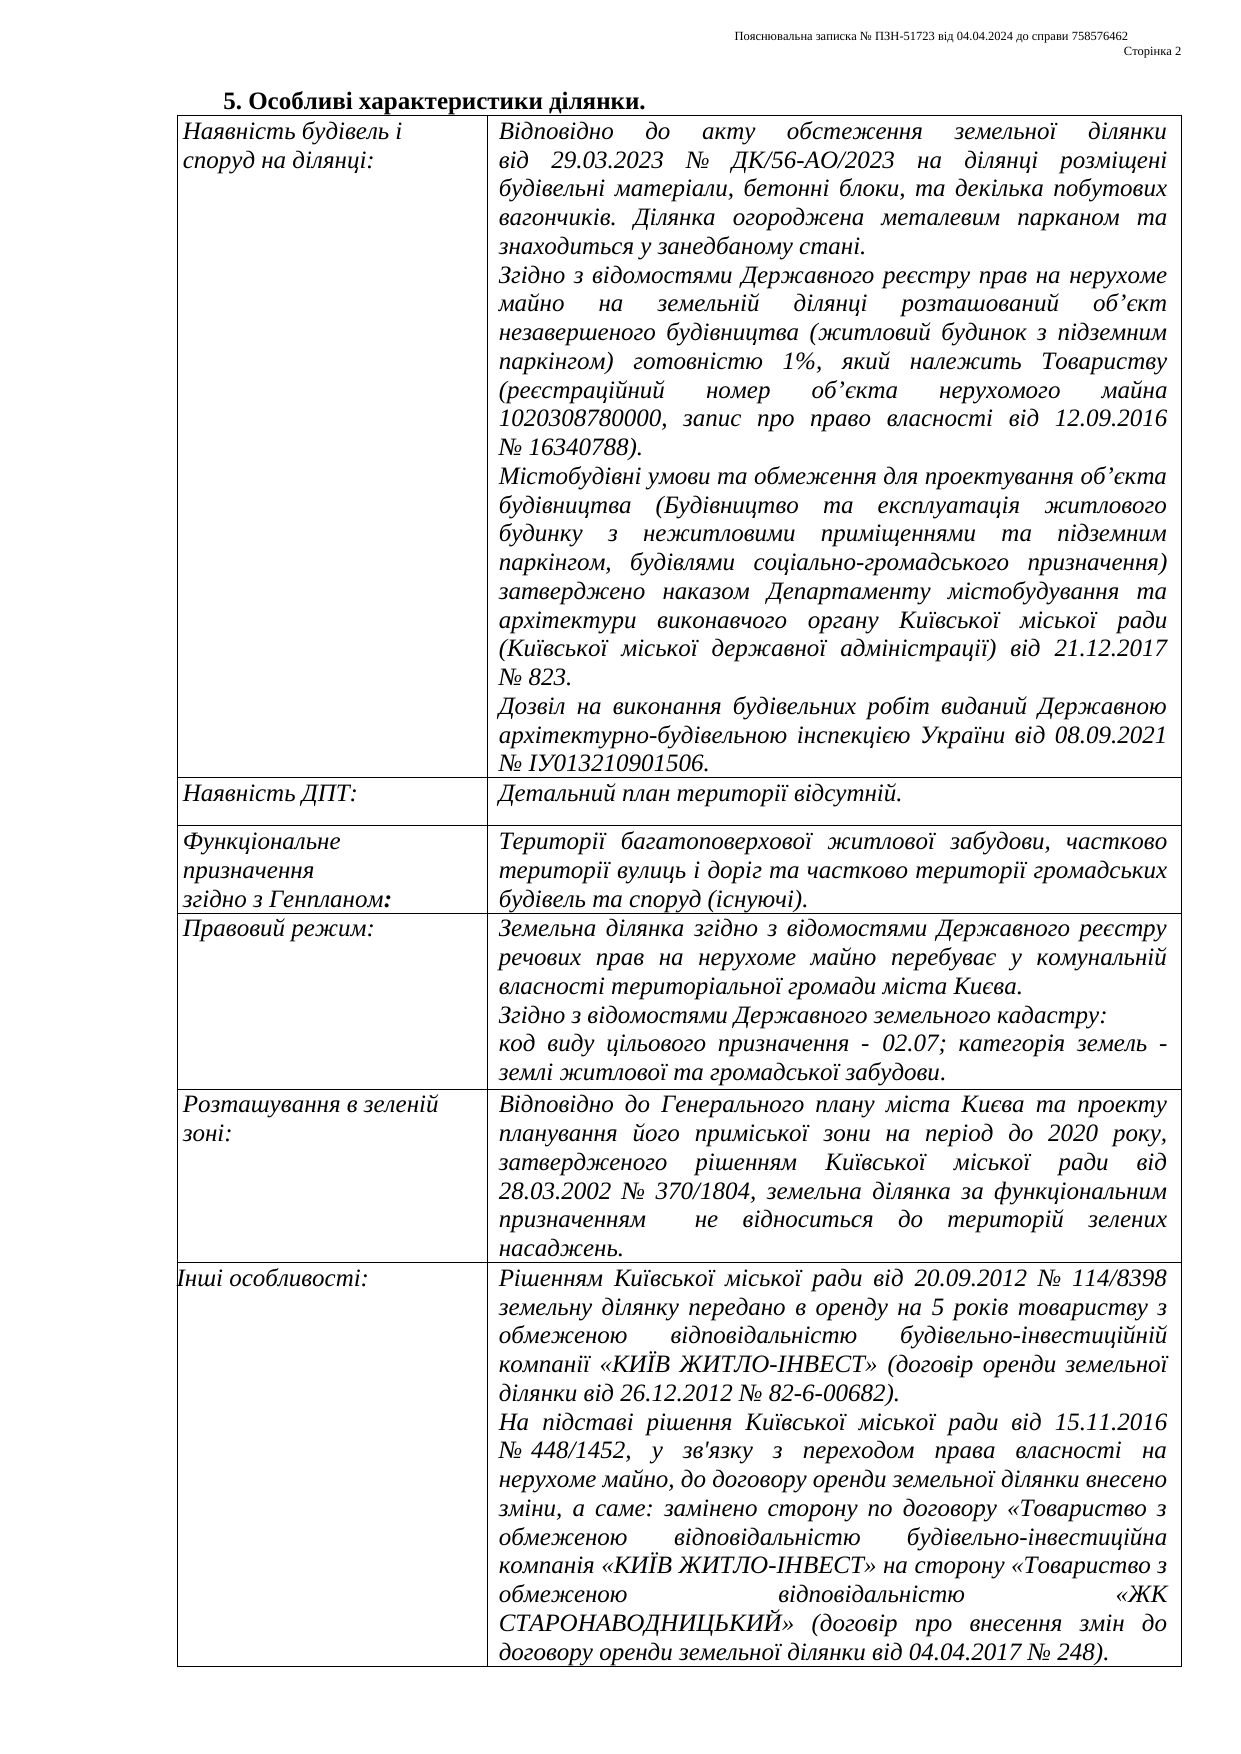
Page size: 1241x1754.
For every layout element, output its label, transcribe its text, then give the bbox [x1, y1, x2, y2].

table_header Відповідно до акту обстеження земельної ділянки від 29.03.2023 № ДК/56-АО/2023 на ділянці розміщені будівельні матеріали, бетонні блоки, та декілька побутових вагончиків. Ділянка огороджена металевим парканом та знаходиться у занедбаному стані. Згідно з відомостями Державного реєстру прав на нерухоме майно на земельній ділянці розташований об’єкт незавершеного будівництва (житловий будинок з підземним паркінгом) готовністю 1%, який належить Товариству (реєстраційний номер об’єкта нерухомого майна 1020308780000, запис про право власності від 12.09.2016 № 16340788). Містобудівні умови та обмеження для проектування об’єкта будівництва (Будівництво та експлуатація житлового будинку з нежитловими приміщеннями та підземним паркінгом, будівлями соціально-громадського призначення) затверджено наказом Департаменту містобудування та архітектури виконавчого органу Київської міської ради (Київської міської державної адміністрації) від 21.12.2017 № 823. Дозвіл на виконання будівельних робіт виданий Державною архітектурно-будівельною інспекцією України від 08.09.2021 № ІУ013210901506. [488, 116, 1181, 777]
table_header Наявність будівель і споруд на ділянці: [178, 116, 487, 777]
table_cell Відповідно до Генерального плану міста Києва та проекту планування його приміської зони на період до 2020 року, затвердженого рішенням Київської міської ради від 28.03.2002 № 370/1804, земельна ділянка за функціональним призначенням не відноситься до територій зелених насаджень. [488, 1090, 1181, 1262]
text 5. Особливі характеристики ділянки. [177, 86, 1152, 115]
table_cell Земельна ділянка згідно з відомостями Державного реєстру речових прав на нерухоме майно перебуває у комунальній власності територіальної громади міста Києва. Згідно з відомостями Державного земельного кадастру: код виду цільового призначення - 02.07; категорія земель - землі житлової та громадської забудови. [488, 914, 1181, 1088]
table_cell Правовий режим: [178, 914, 487, 1088]
table_cell Інші особливості: [178, 1263, 487, 1666]
table_cell Розташування в зеленій зоні: [178, 1090, 487, 1262]
table_cell Рішенням Київської міської ради від 20.09.2012 № 114/8398 земельну ділянку передано в оренду на 5 років товариству з обмеженою відповідальністю будівельно-інвестиційній компанії «КИЇВ ЖИТЛО-ІНВЕСТ» (договір оренди земельної ділянки від 26.12.2012 № 82-6-00682). На підставі рішення Київської міської ради від 15.11.2016 № 448/1452, у зв'язку з переходом права власності на нерухоме майно, до договору оренди земельної ділянки внесено зміни, а саме: замінено сторону по договору «Товариство з обмеженою відповідальністю будівельно-інвестиційна компанія «КИЇВ ЖИТЛО-ІНВЕСТ» на сторону «Товариство з обмеженою відповідальністю «ЖК СТАРОНАВОДНИЦЬКИЙ» (договір про внесення змін до договору оренди земельної ділянки від 04.04.2017 № 248). [488, 1263, 1181, 1666]
table_cell Території багатоповерхової житлової забудови, частково території вулиць і доріг та частково території громадських будівель та споруд (існуючі). [488, 826, 1181, 912]
table_cell Детальний план території відсутній. [488, 778, 1181, 825]
table_cell Наявність ДПТ: [178, 778, 487, 825]
table_cell Функціональне призначення згідно з Генпланом: [178, 826, 487, 912]
